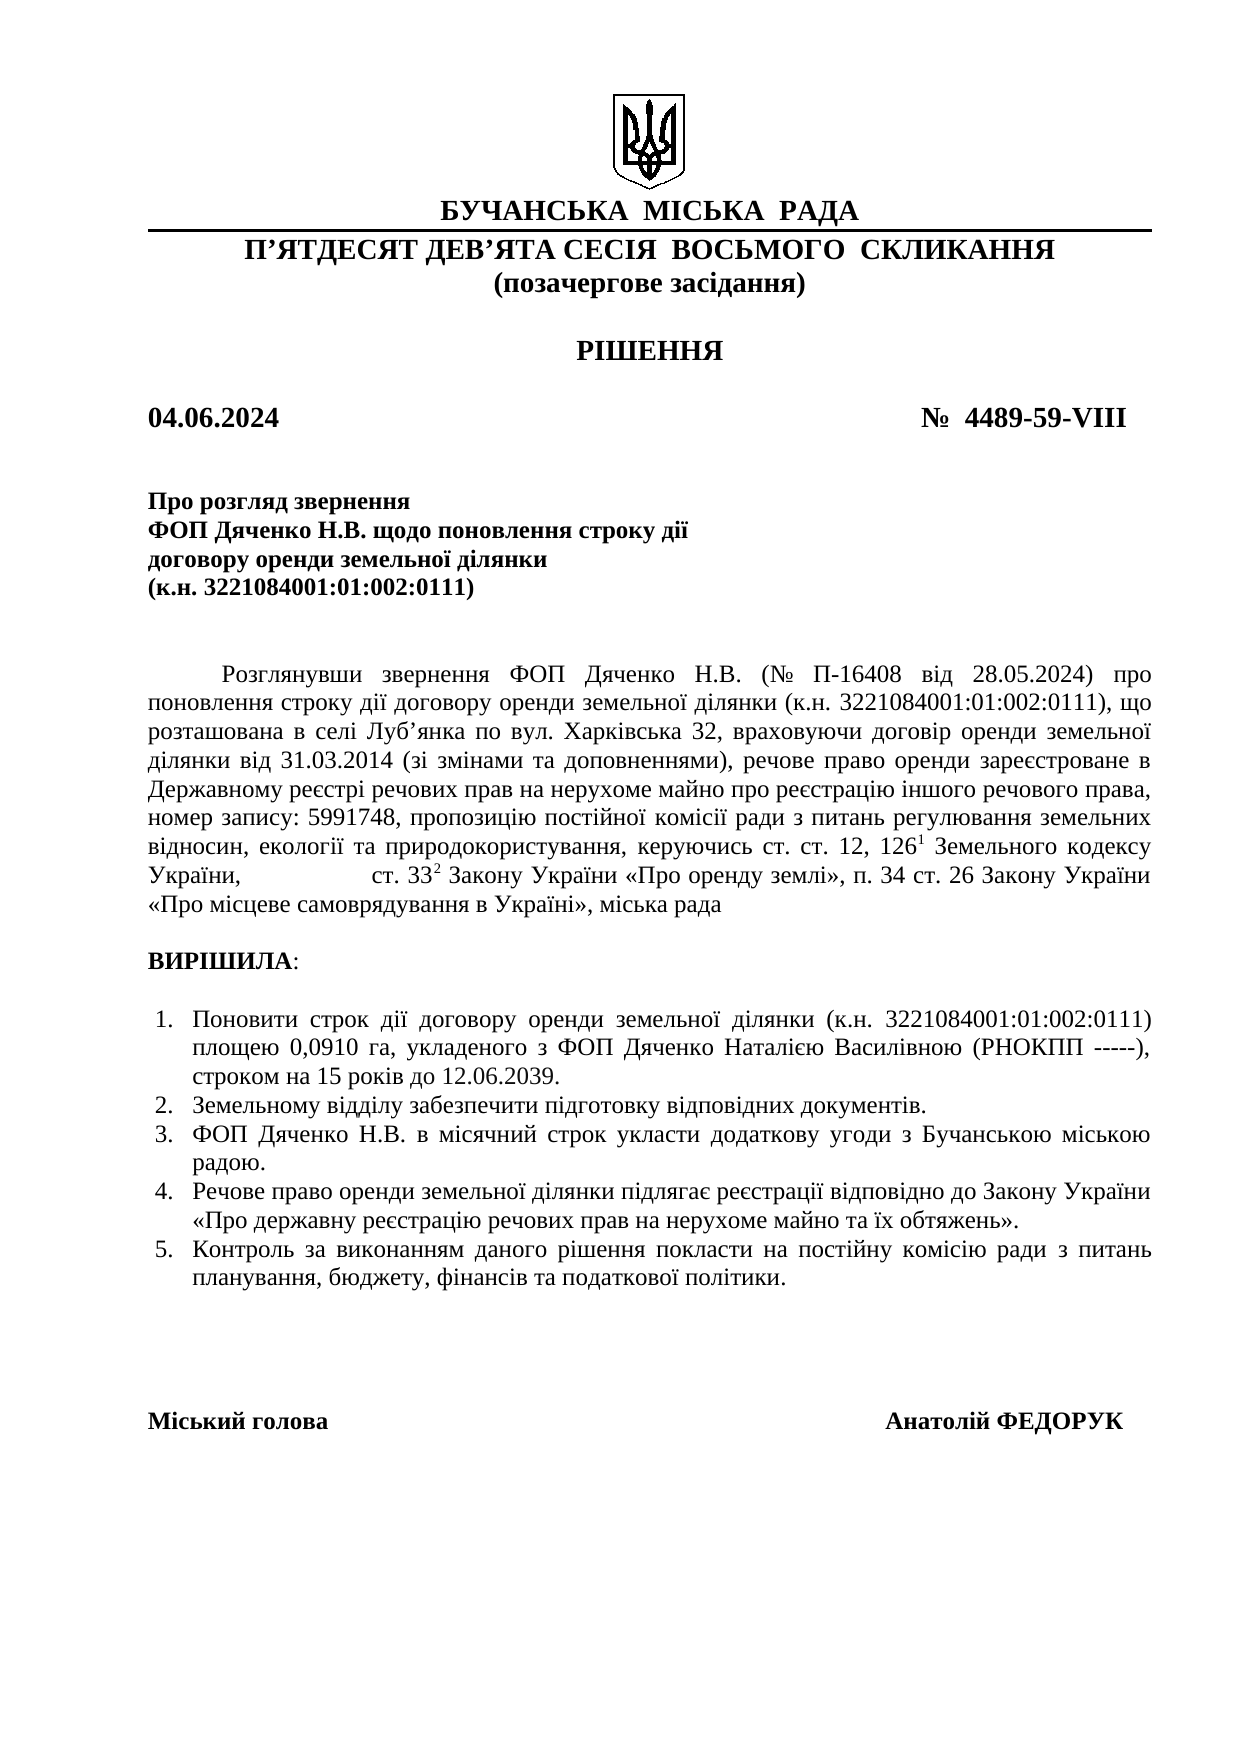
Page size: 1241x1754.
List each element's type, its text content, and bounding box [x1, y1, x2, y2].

list Земельному відділу забезпечити підготовку відповідних документів. [154, 1090, 1152, 1119]
list Контроль за виконанням даного рішення покласти на постійну комісію ради з питань планування, бюджету, фінансів та податкової політики. [154, 1234, 1152, 1291]
text (к.н. 3221084001:01:002:0111) [148, 572, 1152, 601]
text П’ЯТДЕСЯТ ДЕВ’ЯТА СЕСІЯ ВОСЬМОГО СКЛИКАННЯ [148, 232, 1152, 266]
list Речове право оренди земельної ділянки підлягає реєстрації відповідно до Закону України «Про державну реєстрацію речових прав на нерухоме майно та їх обтяжень». [154, 1176, 1152, 1234]
text (позачергове засідання) [148, 266, 1152, 299]
text БУЧАНСЬКА МІСЬКА РАДА [148, 193, 1152, 229]
text 04.06.2024 № 4489-59-VІІІ [148, 400, 1152, 433]
text Міський голова Анатолій ФЕДОРУК [148, 1406, 1152, 1435]
text ФОП Дяченко Н.В. щодо поновлення строку дії [148, 515, 1152, 544]
text ВИРІШИЛА: [148, 946, 1152, 975]
text Про розгляд звернення [148, 486, 1152, 515]
text Розглянувши звернення ФОП Дяченко Н.В. (№ П-16408 від 28.05.2024) про поновлення строку дії договору оренди земельної ділянки (к.н. 3221084001:01:002:0111), що розташована в селі Луб’янка по вул. Харківська 32, враховуючи договір оренди земельної ділянки від 31.03.2014 (зі змінами та доповненнями), речове право оренди зареєстроване в Державному реєстрі речових прав на нерухоме майно про реєстрацію іншого речового права, номер запису: 5991748, пропозицію постійної комісії ради з питань регулювання земельних відносин, екології та природокористування, керуючись ст. ст. 12, 1261 Земельного кодексу України, ст. 332 Закону України «Про оренду землі», п. 34 ст. 26 Закону України «Про місцеве самоврядування в Україні», міська рада [148, 659, 1152, 917]
text договору оренди земельної ділянки [148, 544, 1152, 572]
list Поновити строк дії договору оренди земельної ділянки (к.н. 3221084001:01:002:0111) площею 0,0910 га, укладеного з ФОП Дяченко Наталією Василівною (РНОКПП -----), строком на 15 років до 12.06.2039. [154, 1004, 1152, 1090]
text РІШЕННЯ [148, 333, 1152, 366]
list ФОП Дяченко Н.В. в місячний строк укласти додаткову угоди з Бучанською міською радою. [154, 1119, 1152, 1176]
